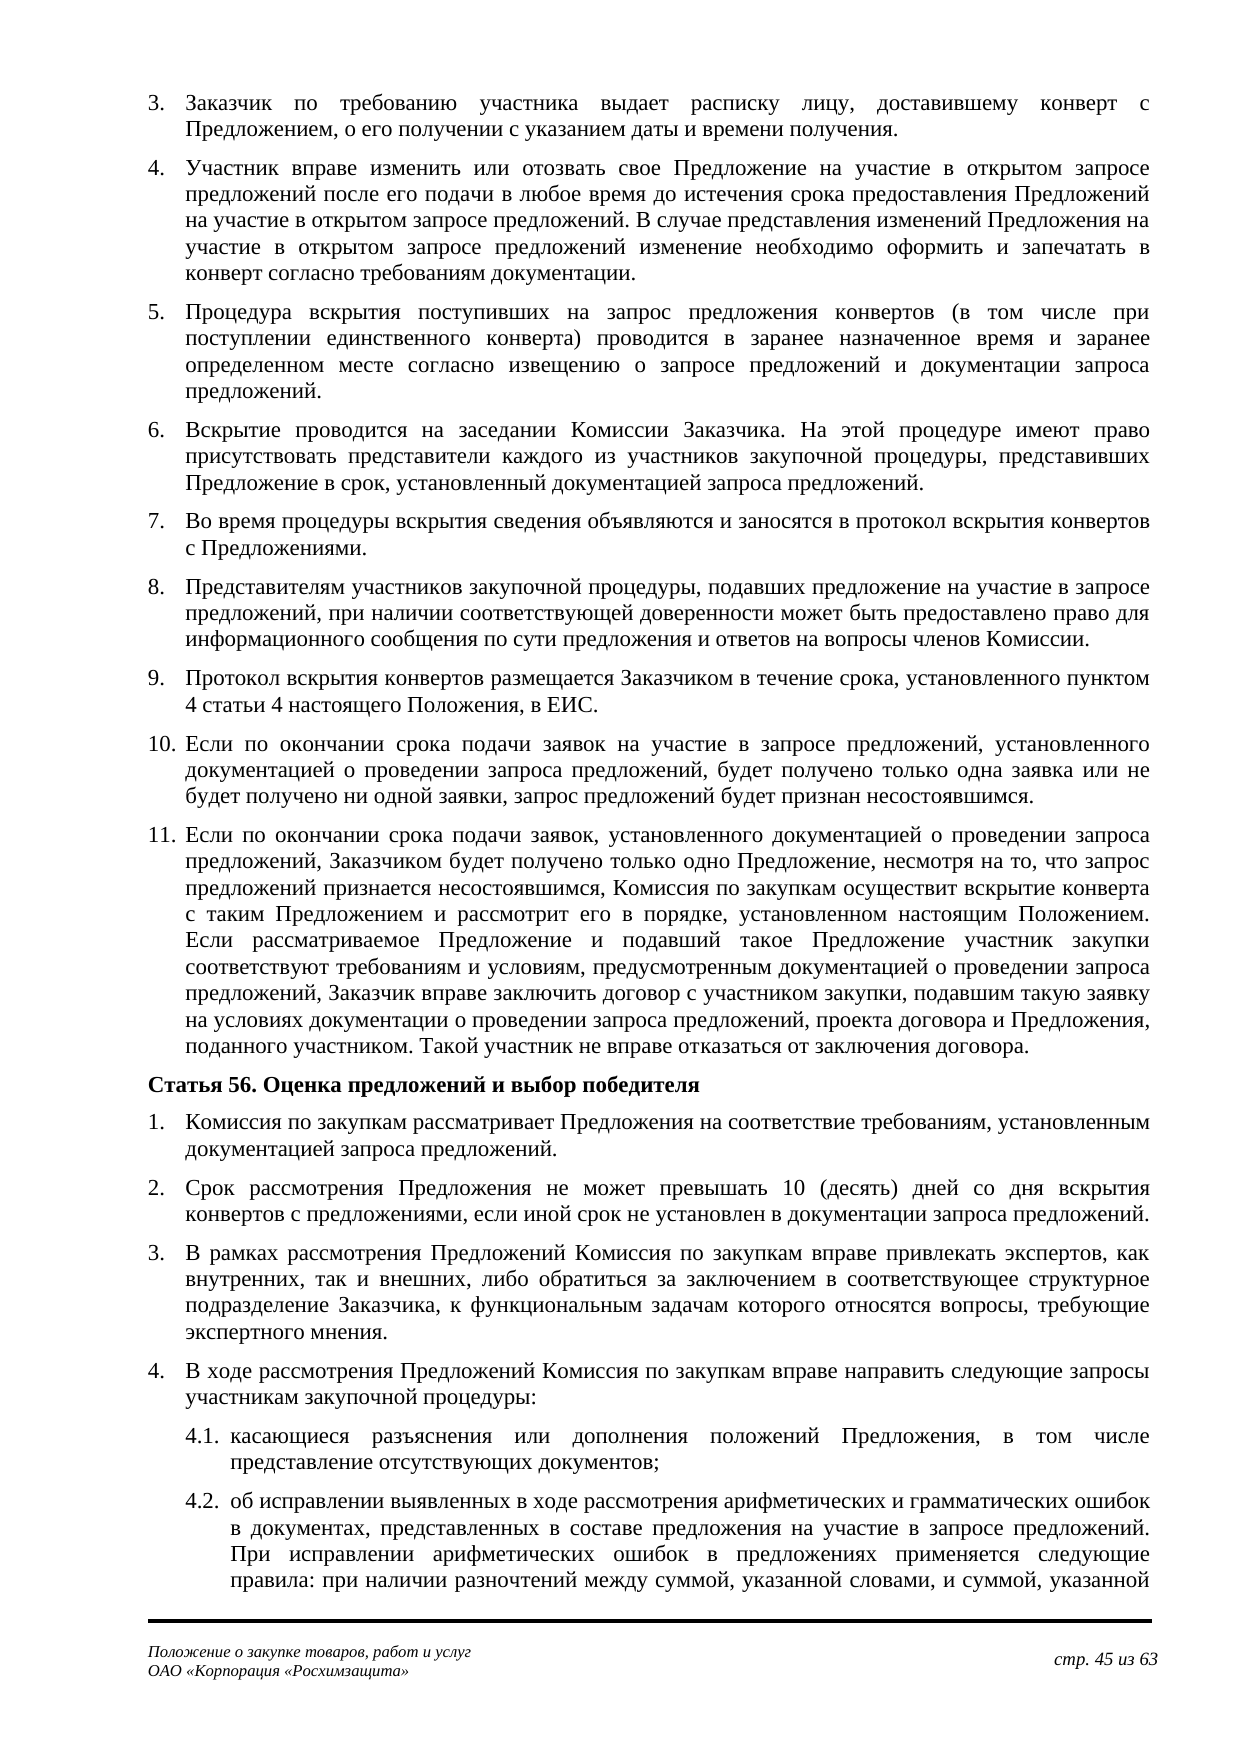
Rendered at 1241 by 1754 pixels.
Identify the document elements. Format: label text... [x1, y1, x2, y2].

list Срок рассмотрения Предложения не может превышать 10 (десять) дней со дня вскрытия конвертов с предложениями, если иной срок не установлен в документации запроса предложений. [148, 1174, 1152, 1226]
list Во время процедуры вскрытия сведения объявляются и заносятся в протокол вскрытия конвертов с Предложениями. [148, 508, 1152, 560]
list Вскрытие проводится на заседании Комиссии Заказчика. На этой процедуре имеют право присутствовать представители каждого из участников закупочной процедуры, представивших Предложение в срок, установленный документацией запроса предложений. [148, 416, 1152, 495]
list Участник вправе изменить или отозвать свое Предложение на участие в открытом запросе предложений после его подачи в любое время до истечения срока предоставления Предложений на участие в открытом запросе предложений. В случае представления изменений Предложения на участие в открытом запросе предложений изменение необходимо оформить и запечатать в конверт согласно требованиям документации. [148, 154, 1152, 286]
list В ходе рассмотрения Предложений Комиссия по закупкам вправе направить следующие запросы участникам закупочной процедуры: [148, 1357, 1152, 1409]
list Заказчик по требованию участника выдает расписку лицу, доставившему конверт с Предложением, о его получении с указанием даты и времени получения. [148, 89, 1152, 141]
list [185, 1487, 1152, 1593]
list Представителям участников закупочной процедуры, подавших предложение на участие в запросе предложений, при наличии соответствующей доверенности может быть предоставлено право для информационного сообщения по сути предложения и ответов на вопросы членов Комиссии. [148, 573, 1152, 652]
list Если по окончании срока подачи заявок, установленного документацией о проведении запроса предложений, Заказчиком будет получено только одно Предложение, несмотря на то, что запрос предложений признается несостоявшимся, Комиссия по закупкам осуществит вскрытие конверта с таким Предложением и рассмотрит его в порядке, установленном настоящим Положением. Если рассматриваемое Предложение и подавший такое Предложение участник закупки соответствуют требованиям и условиям, предусмотренным документацией о проведении запроса предложений, Заказчик вправе заключить договор с участником закупки, подавшим такую заявку на условиях документации о проведении запроса предложений, проекта договора и Предложения, поданного участником. Такой участник не вправе отказаться от заключения договора. [148, 821, 1152, 1058]
list Комиссия по закупкам рассматривает Предложения на соответствие требованиям, установленным документацией запроса предложений. [148, 1108, 1152, 1161]
list касающиеся разъяснения или дополнения положений Предложения, в том числе представление отсутствующих документов; [185, 1422, 1152, 1475]
list Протокол вскрытия конвертов размещается Заказчиком в течение срока, установленного пунктом 4 статьи 4 настоящего Положения, в ЕИС. [148, 664, 1152, 717]
list Если по окончании срока подачи заявок на участие в запросе предложений, установленного документацией о проведении запроса предложений, будет получено только одна заявка или не будет получено ни одной заявки, запрос предложений будет признан несостоявшимся. [148, 729, 1152, 809]
list Процедура вскрытия поступивших на запрос предложения конвертов (в том числе при поступлении единственного конверта) проводится в заранее назначенное время и заранее определенном месте согласно извещению о запросе предложений и документации запроса предложений. [148, 298, 1152, 403]
list В рамках рассмотрения Предложений Комиссия по закупкам вправе привлекать экспертов, как внутренних, так и внешних, либо обратиться за заключением в соответствующее структурное подразделение Заказчика, к функциональным задачам которого относятся вопросы, требующие экспертного мнения. [148, 1239, 1152, 1344]
subtitle Статья 56. Оценка предложений и выбор победителя [148, 1071, 1152, 1097]
